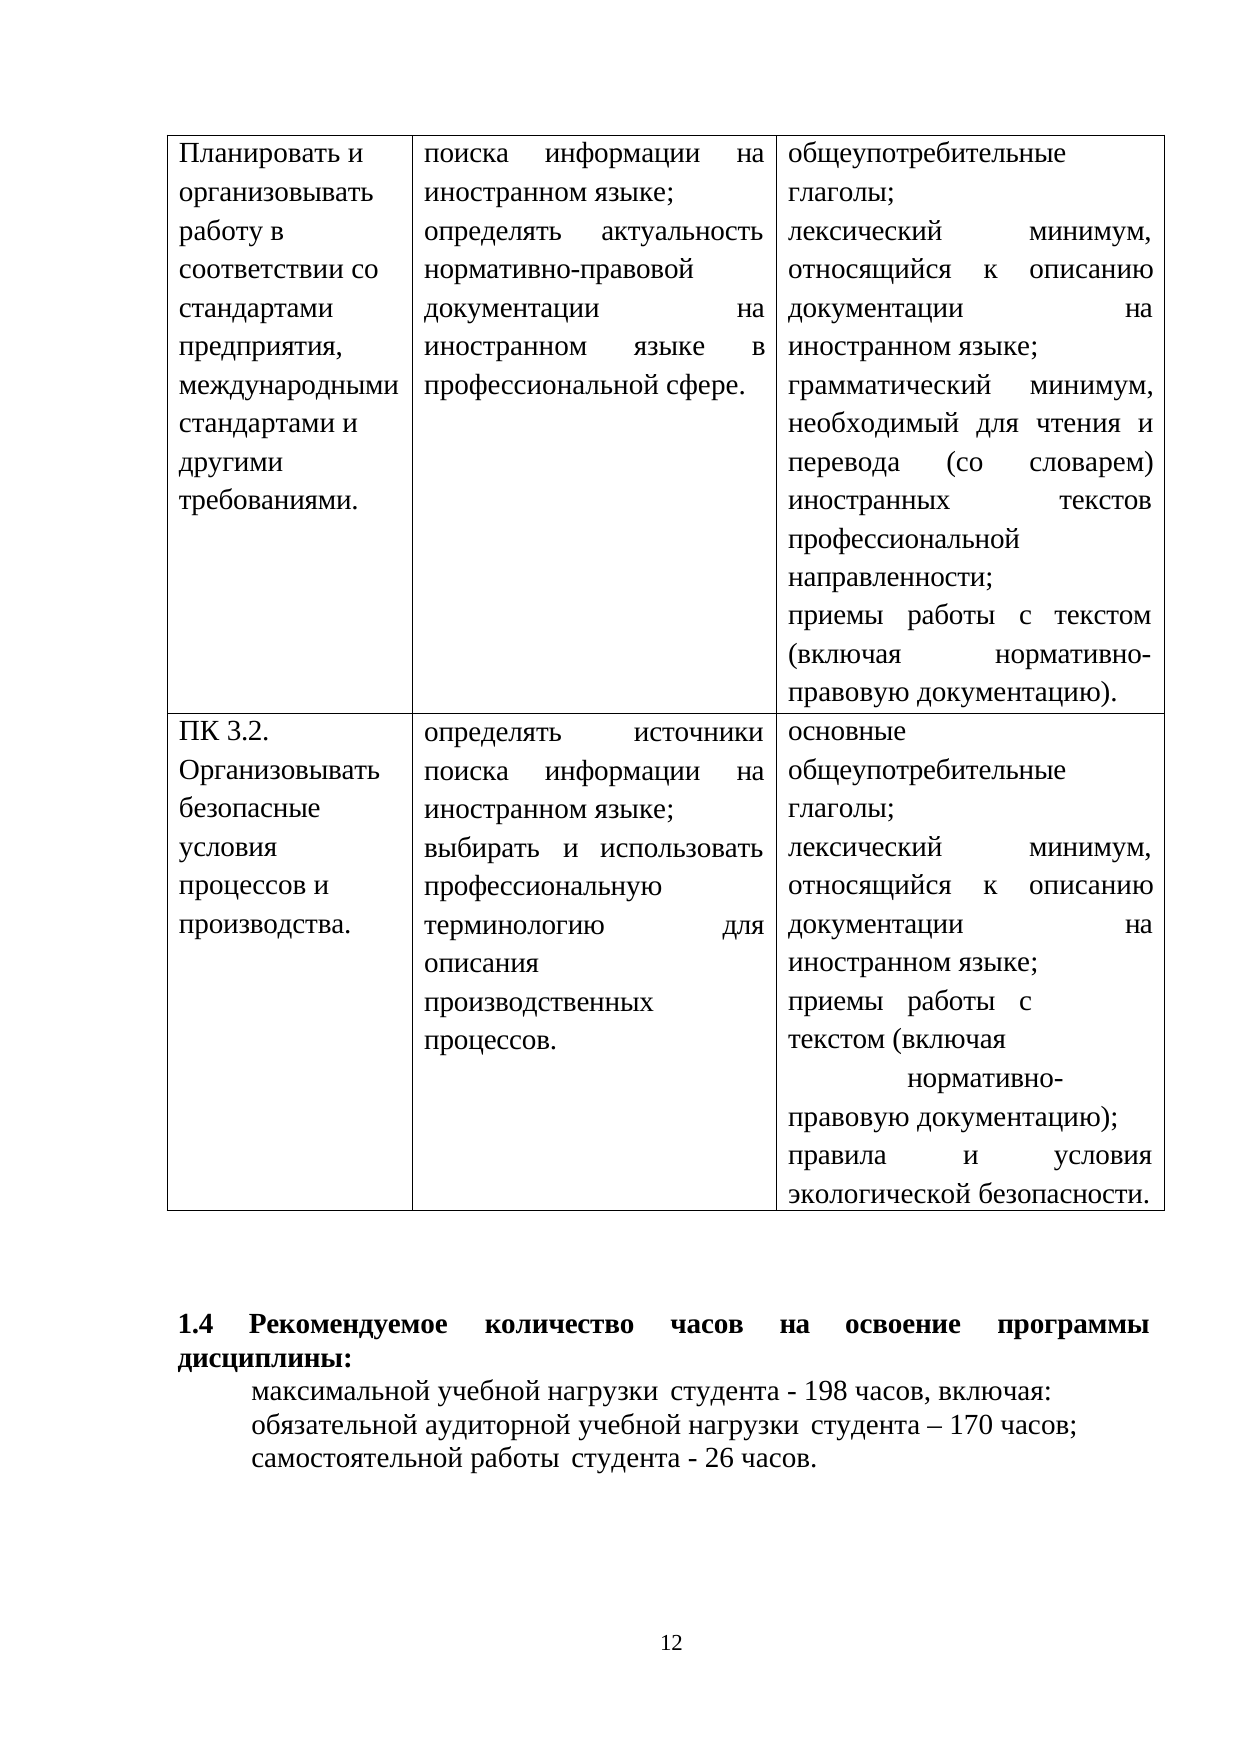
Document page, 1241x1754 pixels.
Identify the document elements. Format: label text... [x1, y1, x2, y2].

table_cell определять источники поиска информации на иностранном языке; выбирать и использовать профессиональную терминологию для описания производственных процессов. [413, 714, 776, 1209]
table_header поиска информации на иностранном языке; определять актуальность нормативно-правовой документации на иностранном языке в профессиональной сфере. [413, 136, 776, 713]
table_header Планировать и организовывать работу в соответствии со стандартами предприятия, международными стандартами и другими требованиями. [168, 136, 412, 713]
table_cell ПК 3.2. Организовывать безопасные условия процессов и производства. [168, 714, 412, 1209]
table_cell основные общеупотребительные глаголы; лексический минимум, относящийся к описанию документации на иностранном языке; приемы работы с текстом (включая нормативно- правовую документацию); правила и условия экологической безопасности. [777, 714, 1164, 1209]
text максимальной учебной нагрузки студента - 198 часов, включая: обязательной аудиторной учебной нагрузки студента – 170 часов; самостоятельной работы студента - 26 часов. [251, 1373, 1190, 1474]
table_header общеупотребительные глаголы; лексический минимум, относящийся к описанию документации на иностранном языке; грамматический минимум, необходимый для чтения и перевода (со словарем) иностранных текстов профессиональной направленности; приемы работы с текстом (включая нормативно- правовую документацию). [777, 136, 1164, 713]
subtitle Рекомендуемое количество часов на освоение программы дисциплины: [177, 1306, 1151, 1373]
